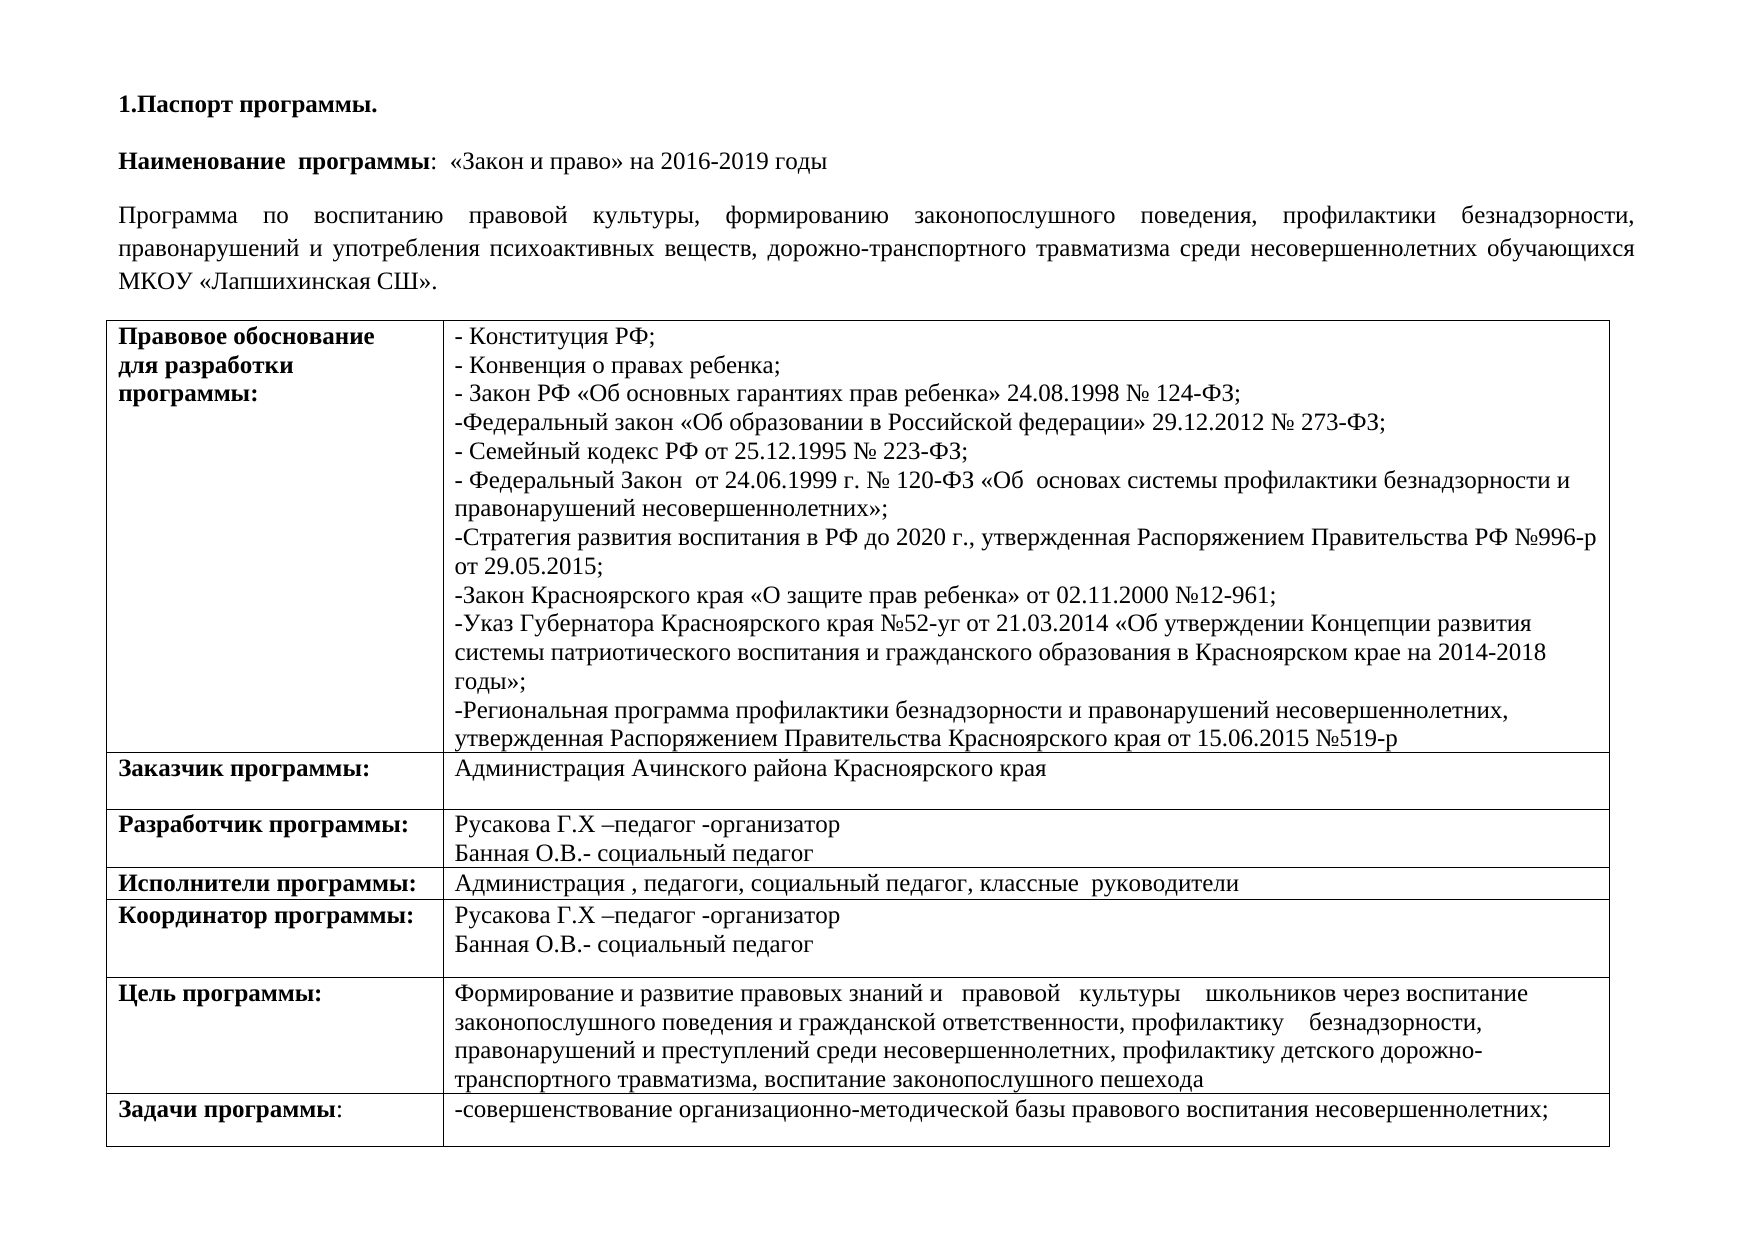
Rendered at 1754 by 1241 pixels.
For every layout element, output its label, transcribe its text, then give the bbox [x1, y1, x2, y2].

table_cell Координатор программы: [107, 900, 443, 977]
table_cell Русакова Г.Х –педагог -организатор Банная О.В.- социальный педагог [444, 900, 1609, 977]
table_header Правовое обоснование для разработки программы: [107, 321, 443, 752]
text Программа по воспитанию правовой культуры, формированию законопослушного поведения, профилактики безнадзорности, правонарушений и употребления психоактивных веществ, дорожно-транспортного травматизма среди несовершеннолетних обучающихся МКОУ «Лапшихинская СШ». [118, 200, 1636, 295]
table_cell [444, 1094, 1609, 1146]
table_cell Заказчик программы: [107, 753, 443, 808]
table_cell Разработчик программы: [107, 810, 443, 867]
text Наименование программы: «Закон и право» на 2016-2019 годы [118, 146, 1636, 175]
table_header - Конституция РФ; - Конвенция о правах ребенка; - Закон РФ «Об основных гарантиях прав ребенка» 24.08.1998 № 124-ФЗ; -Федеральный закон «Об образовании в Российской федерации» 29.12.2012 № 273-ФЗ; - Семейный кодекс РФ от 25.12.1995 № 223-ФЗ; - Федеральный Закон от 24.06.1999 г. № 120-ФЗ «Об основах системы профилактики безнадзорности и правонарушений несовершеннолетних»; -Стратегия развития воспитания в РФ до 2020 г., утвержденная Распоряжением Правительства РФ №996-р от 29.05.2015; -Закон Красноярского края «О защите прав ребенка» от 02.11.2000 №12-961; -Указ Губернатора Красноярского края №52-уг от 21.03.2014 «Об утверждении Концепции развития системы патриотического воспитания и гражданского образования в Красноярском крае на 2014-2018 годы»; -Региональная программа профилактики безнадзорности и правонарушений несовершеннолетних, утвержденная Распоряжением Правительства Красноярского края от 15.06.2015 №519-р [444, 321, 1609, 752]
table_cell Администрация , педагоги, социальный педагог, классные руководители [444, 868, 1609, 899]
text 1.Паспорт программы. [118, 89, 1636, 117]
table_cell Администрация Ачинского района Красноярского края [444, 753, 1609, 808]
table_cell Русакова Г.Х –педагог -организатор Банная О.В.- социальный педагог [444, 810, 1609, 867]
table_cell Задачи программы: [107, 1094, 443, 1146]
table_cell Формирование и развитие правовых знаний и правовой культуры школьников через воспитание законопослушного поведения и гражданской ответственности, профилактику безнадзорности, правонарушений и преступлений среди несовершеннолетних, профилактику детского дорожно-транспортного травматизма, воспитание законопослушного пешехода [444, 978, 1609, 1093]
table_cell Цель программы: [107, 978, 443, 1093]
table_cell Исполнители программы: [107, 868, 443, 899]
